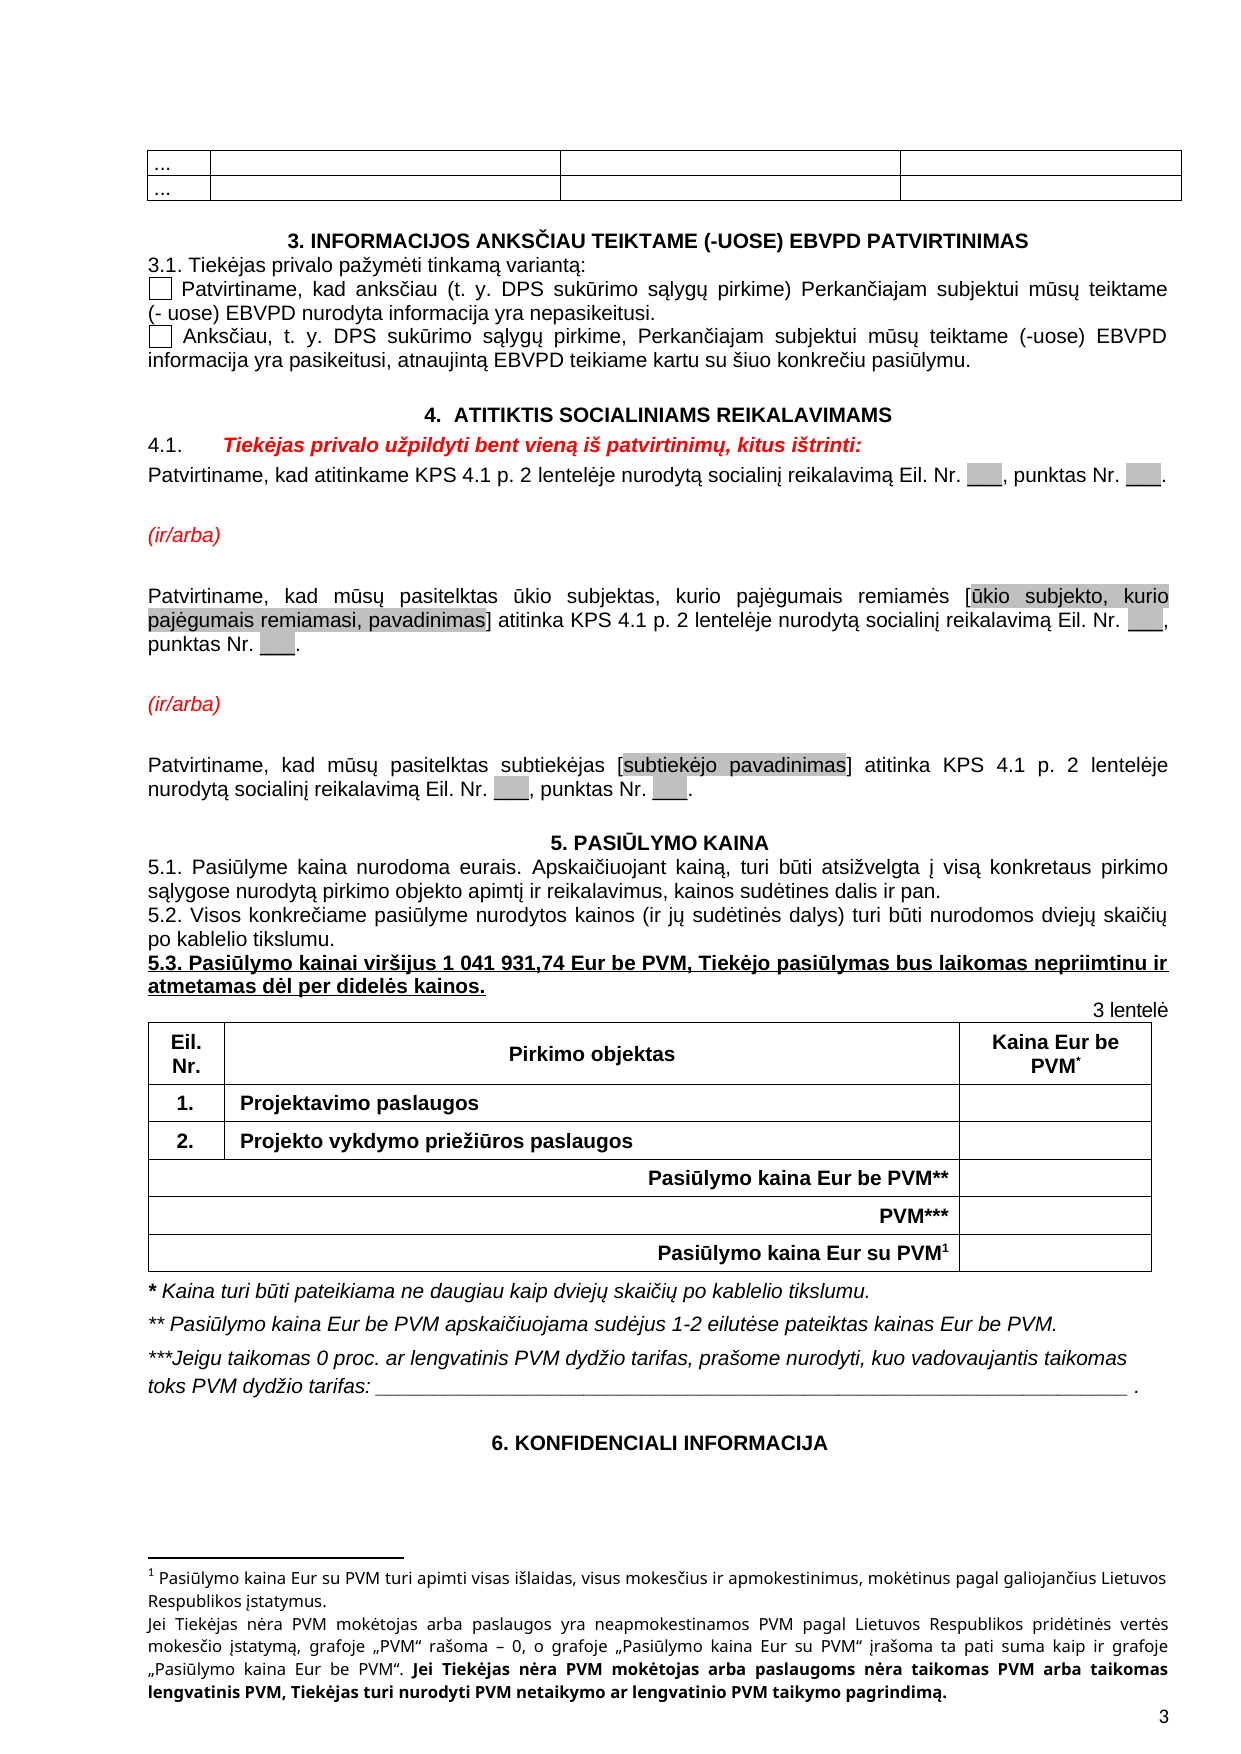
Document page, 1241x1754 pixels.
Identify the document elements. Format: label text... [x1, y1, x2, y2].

text * Kaina turi būti pateikiama ne daugiau kaip dviejų skaičių po kablelio tikslumu. [148, 1278, 1169, 1302]
text Patvirtiname, kad atitinkame KPS 4.1 p. 2 lentelėje nurodytą socialinį reikalavimą Eil. Nr. ___, punktas Nr. ___. [148, 463, 967, 487]
list Tiekėjas privalo užpildyti bent vieną iš patvirtinimų, kitus ištrinti: [148, 433, 1169, 457]
table_cell [211, 151, 560, 175]
list 5.2. Visos konkrečiame pasiūlyme nurodytos kainos (ir jų sudėtinės dalys) turi būti nurodomos dviejų skaičių po kablelio tikslumu. [148, 902, 1169, 950]
table_cell [561, 176, 900, 200]
table_header Kaina Eur be PVM* [960, 1023, 1151, 1084]
list 5.1. Pasiūlyme kaina nurodoma eurais. Apskaičiuojant kainą, turi būti atsižvelgta į visą konkretaus pirkimo sąlygose nurodytą pirkimo objekto apimtį ir reikalavimus, kainos sudėtines dalis ir pan. [148, 854, 1169, 902]
table_cell [960, 1235, 1151, 1271]
table_cell Pasiūlymo kaina Eur be PVM** [149, 1160, 959, 1196]
list ATITIKTIS SOCIALINIAMS REIKALAVIMAMS [148, 402, 1169, 426]
table_cell [561, 151, 900, 175]
table_cell [960, 1160, 1151, 1196]
table_header Eil. Nr. [149, 1023, 224, 1084]
table_cell ... [148, 151, 210, 175]
text ***Jeigu taikomas 0 proc. ar lengvatinis PVM dydžio tarifas, prašome nurodyti, kuo vadovaujantis taikomas toks PVM dydžio tarifas: _________________________________________________________________ . [148, 1346, 1169, 1397]
table_cell PVM*** [149, 1197, 959, 1234]
table_cell Projekto vykdymo priežiūros paslaugos [225, 1122, 959, 1159]
text Patvirtiname, kad mūsų pasitelktas ūkio subjektas, kurio pajėgumais remiamės [ūkio subjekto, kurio pajėgumais remiamasi, pavadinimas] atitinka KPS 4.1 p. 2 lentelėje nurodytą socialinį reikalavimą Eil. Nr. ___, punktas Nr. ___. [148, 584, 1169, 656]
list 5.3. Pasiūlymo kainai viršijus 1 041 931,74 Eur be PVM, Tiekėjo pasiūlymas bus laikomas nepriimtinu ir atmetamas dėl per didelės kainos. [148, 972, 1169, 998]
text Patvirtiname, kad mūsų pasitelktas subtiekėjas [subtiekėjo pavadinimas] atitinka KPS 4.1 p. 2 lentelėje nurodytą socialinį reikalavimą Eil. Nr. ___, punktas Nr. ___. [148, 752, 1169, 800]
table_cell [960, 1122, 1151, 1159]
text (ir/arba) [148, 692, 1169, 716]
text ** Pasiūlymo kaina Eur be PVM apskaičiuojama sudėjus 1-2 eilutėse pateiktas kainas Eur be PVM. [148, 1312, 1169, 1336]
list 5.3. Pasiūlymo kainai viršijus 1 041 931,74 Eur be PVM, Tiekėjo pasiūlymas bus laikomas nepriimtinu ir atmetamas dėl per didelės kainos. [148, 950, 1169, 971]
table_cell 1. [149, 1085, 224, 1121]
text 6. KONFIDENCIALI INFORMACIJA [151, 1431, 1169, 1455]
table_cell [901, 151, 1181, 175]
table_cell 2. [149, 1122, 224, 1159]
text Patvirtiname, kad anksčiau (t. y. DPS sukūrimo sąlygų pirkime) Perkančiajam subjektui mūsų teiktame (- uose) EBVPD nurodyta informacija yra nepasikeitusi. [148, 276, 1169, 324]
text 5. PASIŪLYMO KAINA [151, 831, 1169, 854]
table_cell ... [148, 176, 210, 200]
text 3. INFORMACIJOS ANKSČIAU TEIKTAME (-UOSE) EBVPD PATVIRTINIMAS [148, 228, 1169, 252]
table_cell [960, 1197, 1151, 1234]
table_cell Projektavimo paslaugos [225, 1085, 959, 1121]
table_header Pirkimo objektas [225, 1023, 959, 1084]
table_cell [960, 1085, 1151, 1121]
text (ir/arba) [148, 523, 1169, 547]
text Anksčiau, t. y. DPS sukūrimo sąlygų pirkime, Perkančiajam subjektui mūsų teiktame (-uose) EBVPD informacija yra pasikeitusi, atnaujintą EBVPD teikiame kartu su šiuo konkrečiu pasiūlymu. [148, 324, 1169, 372]
list 3 lentelė [223, 998, 1169, 1022]
table_cell [901, 176, 1181, 200]
table_cell [211, 176, 560, 200]
table_cell Pasiūlymo kaina Eur su PVM [149, 1235, 959, 1271]
text 3.1. Tiekėjas privalo pažymėti tinkamą variantą: [148, 252, 1169, 276]
